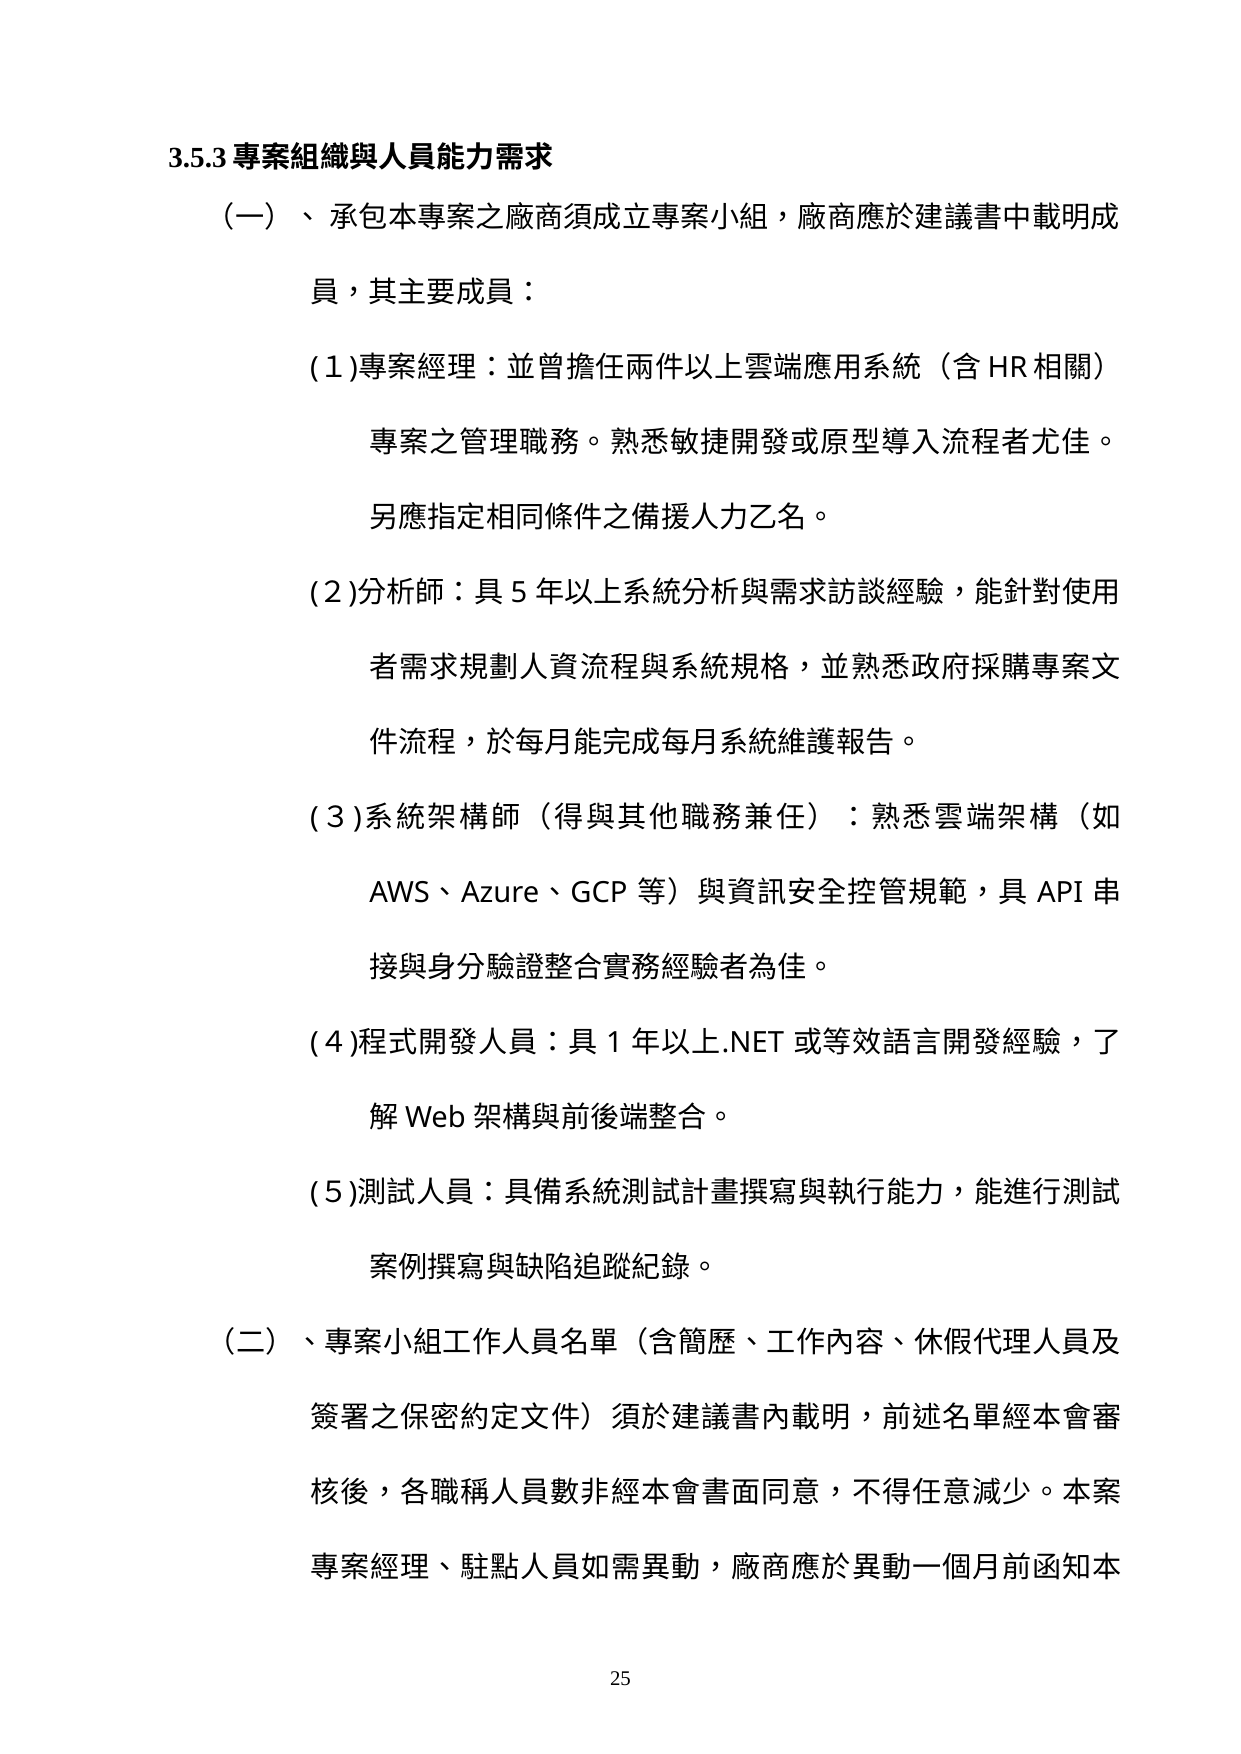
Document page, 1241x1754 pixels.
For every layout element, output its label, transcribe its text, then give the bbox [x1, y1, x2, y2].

text (１)專案經理：並曾擔任兩件以上雲端應用系統（含HR相關）專案之管理職務。熟悉敏捷開發或原型導入流程者尤佳。另應指定相同條件之備援人力乙名。 [310, 327, 1122, 552]
text (４)程式開發人員：具 1 年以上.NET 或等效語言開發經驗，了解 Web 架構與前後端整合。 [310, 1002, 1122, 1152]
text (２)分析師：具 5 年以上系統分析與需求訪談經驗，能針對使用者需求規劃人資流程與系統規格，並熟悉政府採購專案文件流程，於每月能完成每月系統維護報告。 [310, 552, 1122, 777]
text （一）、 承包本專案之廠商須成立專案小組，廠商應於建議書中載明成員，其主要成員： [206, 177, 1122, 327]
text 3.5.3專案組織與人員能力需求 [168, 127, 1122, 177]
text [207, 1302, 1122, 1602]
text (５)測試人員：具備系統測試計畫撰寫與執行能力，能進行測試案例撰寫與缺陷追蹤紀錄。 [310, 1152, 1122, 1302]
text (３)系統架構師（得與其他職務兼任）：熟悉雲端架構（如 AWS、Azure、GCP 等）與資訊安全控管規範，具 API 串接與身分驗證整合實務經驗者為佳。 [310, 777, 1122, 1002]
